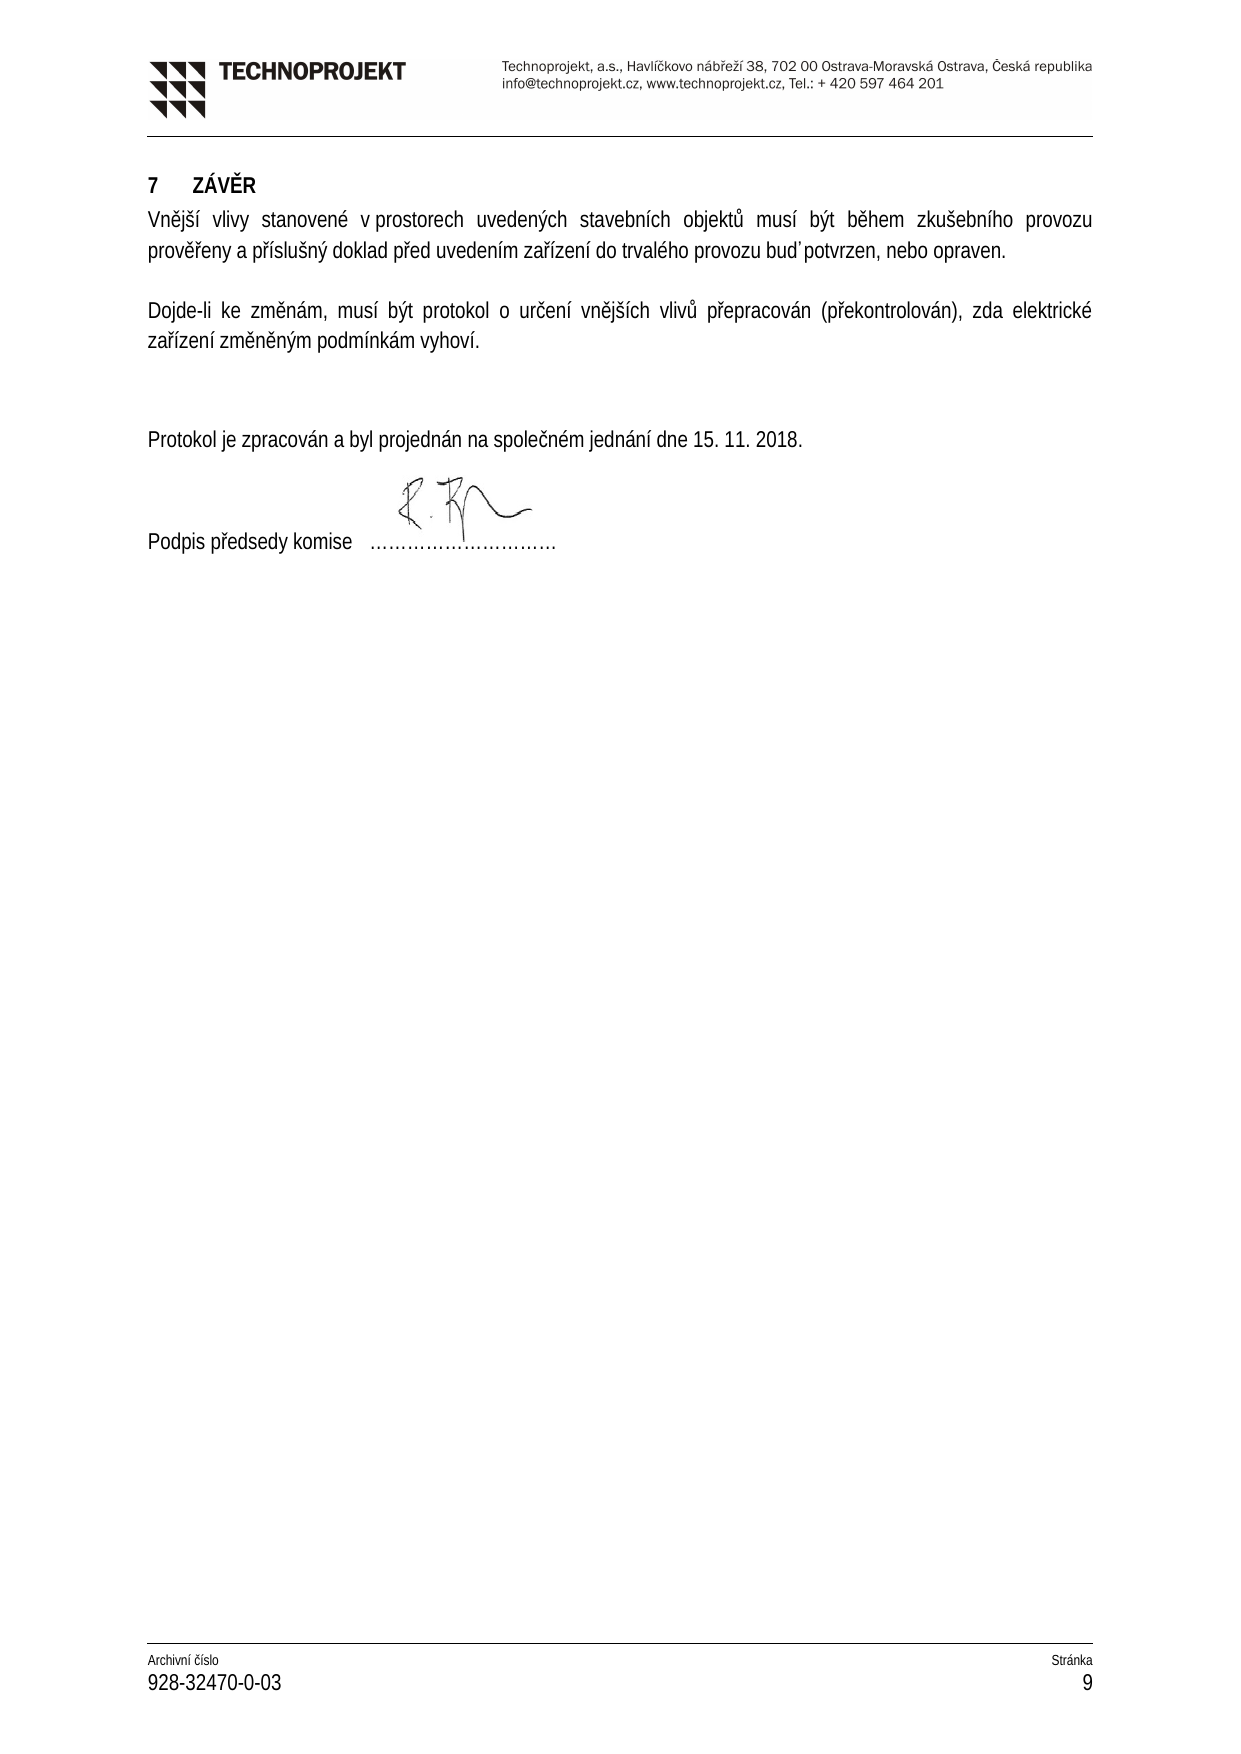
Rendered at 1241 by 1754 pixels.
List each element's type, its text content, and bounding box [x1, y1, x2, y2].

subtitle ZÁVĚR [148, 172, 1093, 199]
picture [396, 475, 533, 528]
text Vnější vlivy stanovené v prostorech uvedených stavebních objektů musí být během zkušebního provozu prověřeny a příslušný doklad před uvedením zařízení do trvalého provozu buď potvrzen, nebo opraven. [148, 206, 1093, 263]
text Podpis předsedy komise ………………………… [148, 528, 1093, 555]
picture [148, 59, 1092, 120]
text Dojde-li ke změnám, musí být protokol o určení vnějších vlivů přepracován (překontrolován), zda elektrické zařízení změněným podmínkám vyhoví. [148, 297, 1093, 354]
text Protokol je zpracován a byl projednán na společném jednání dne 15. 11. 2018. [148, 426, 1093, 452]
